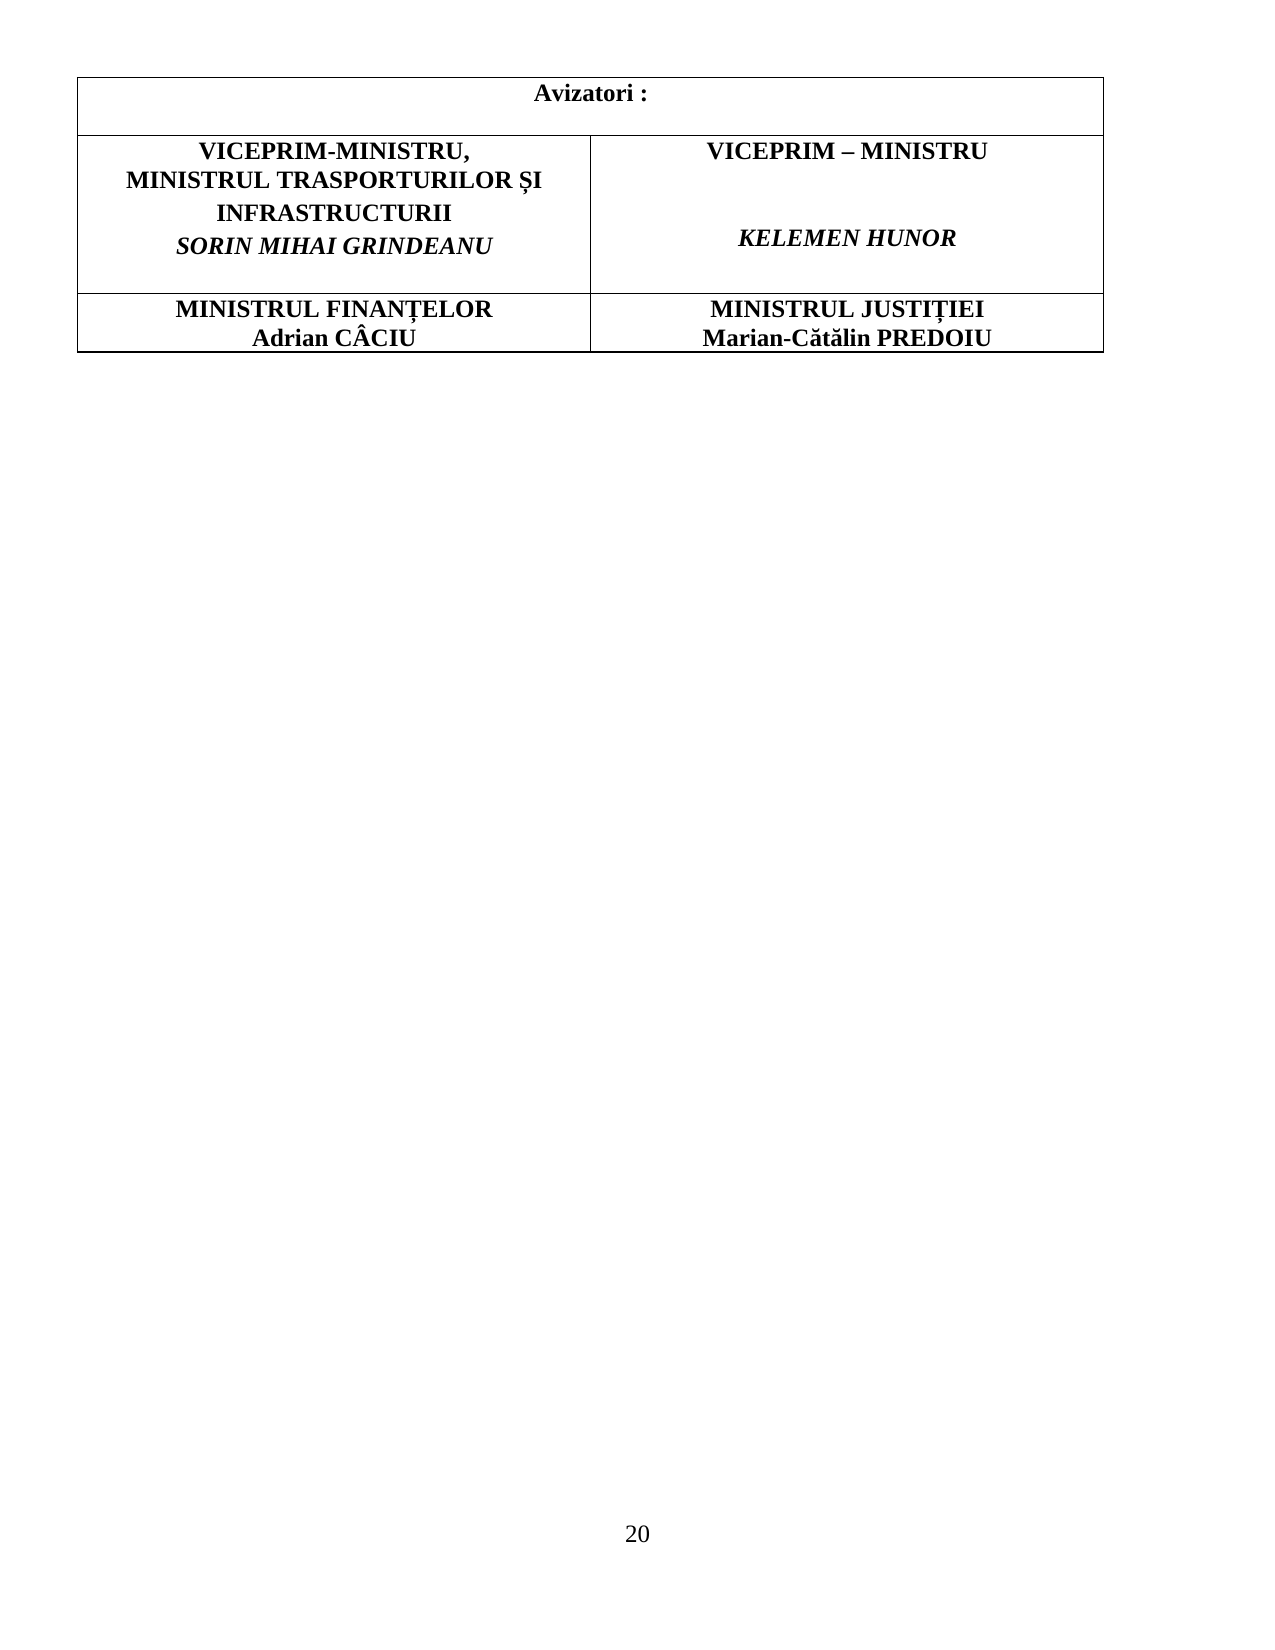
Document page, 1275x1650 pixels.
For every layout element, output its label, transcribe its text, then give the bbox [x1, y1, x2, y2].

table_cell Avizatori : [78, 78, 1103, 135]
table_cell MINISTRUL JUSTIȚIEI Marian-Cătălin PREDOIU [591, 294, 1103, 351]
table_cell VICEPRIM-MINISTRU, MINISTRUL TRASPORTURILOR ȘI INFRASTRUCTURII SORIN MIHAI GRINDEANU [78, 136, 590, 293]
table_cell VICEPRIM – MINISTRU KELEMEN HUNOR [591, 136, 1103, 293]
table_cell MINISTRUL FINANȚELOR Adrian CÂCIU [78, 294, 590, 351]
